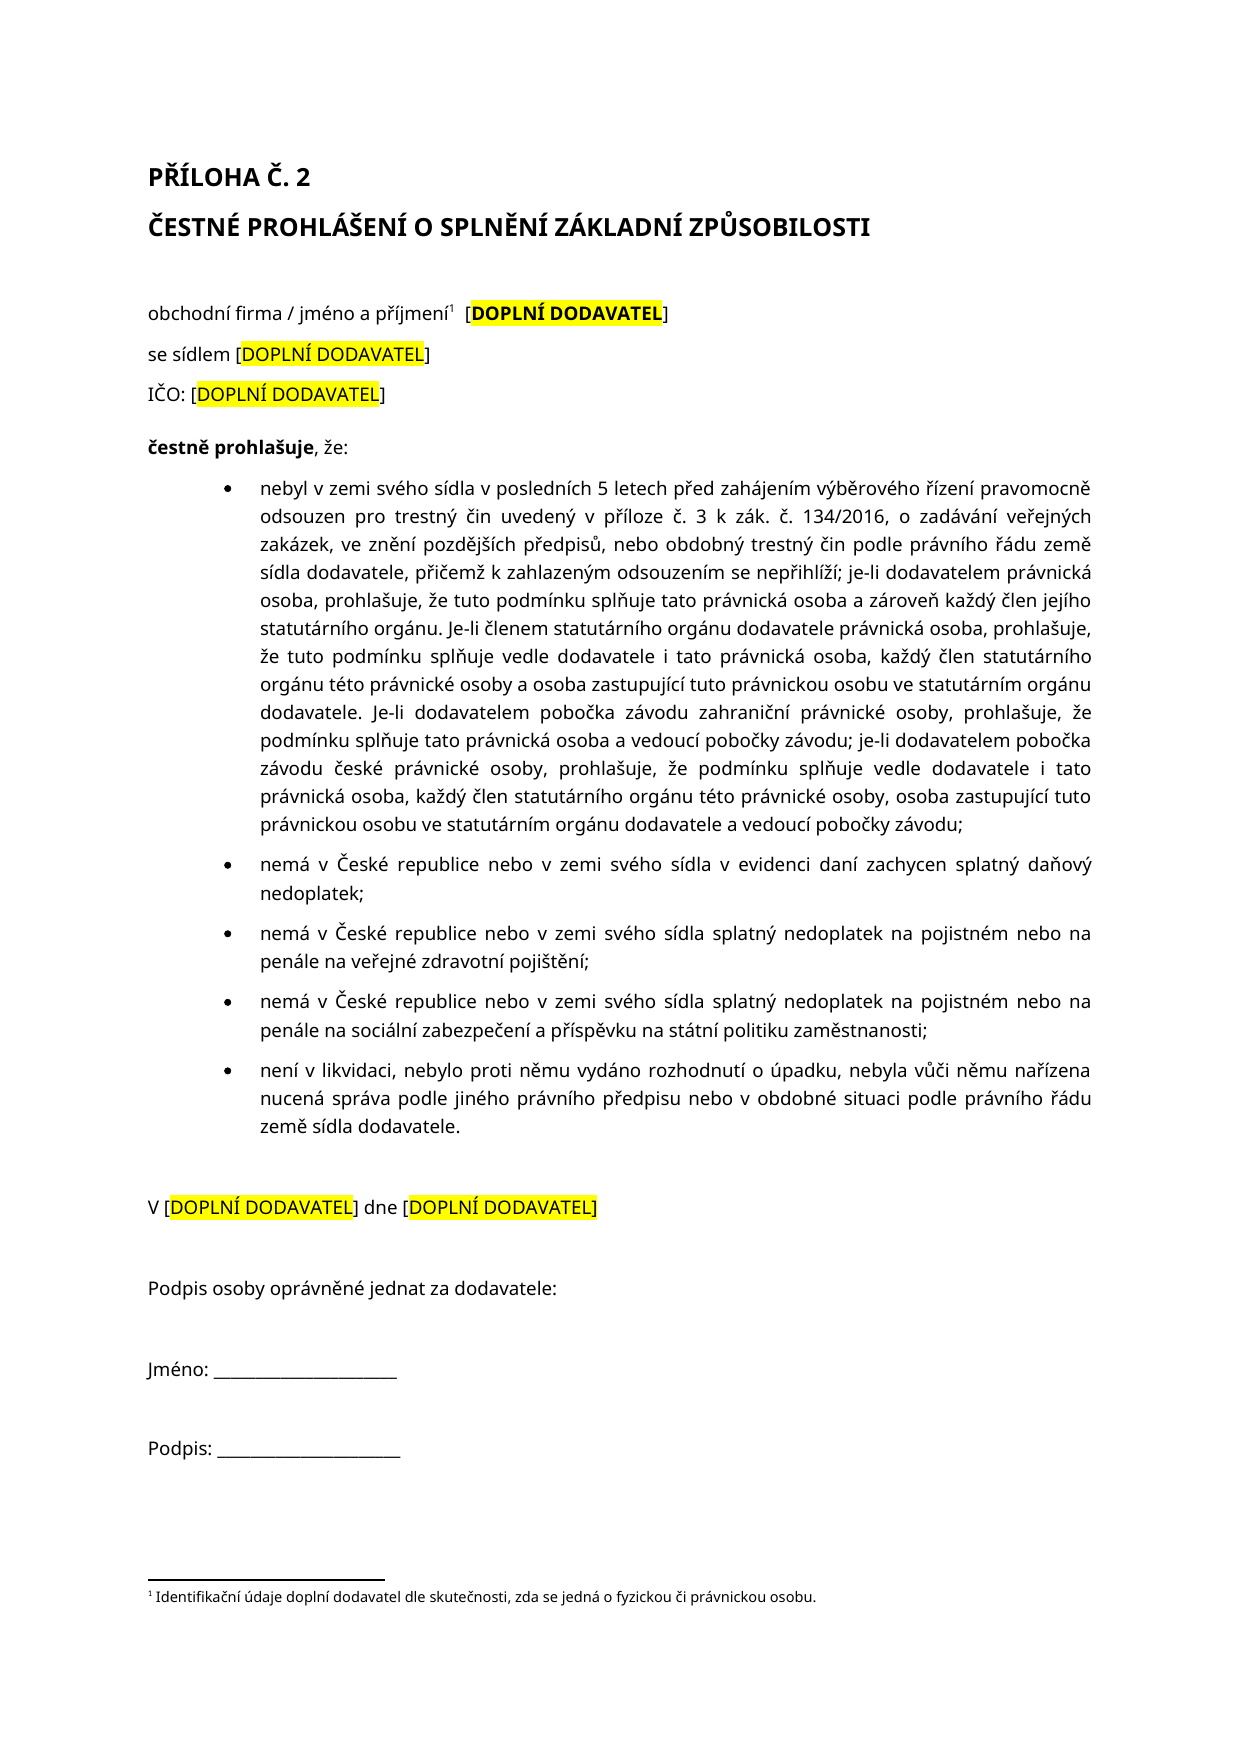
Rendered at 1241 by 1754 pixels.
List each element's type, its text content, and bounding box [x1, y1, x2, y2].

text Čestné prohlášení o splnění základní způsobilosti [148, 210, 1093, 244]
text Podpis: ______________________ [148, 1435, 1093, 1461]
text Příloha č. 2 [148, 160, 1093, 194]
text Jméno: ______________________ [148, 1357, 1093, 1382]
text IČO: [DOPLNÍ DODAVATEL] [379, 381, 1093, 407]
text se sídlem [DOPLNÍ DODAVATEL] [148, 341, 241, 366]
text není v likvidaci, nebylo proti němu vydáno rozhodnutí o úpadku, nebyla vůči němu nařízena nucená správa podle jiného právního předpisu nebo v obdobné situaci podle právního řádu země sídla dodavatele. [224, 1057, 1093, 1139]
text obchodní firma / jméno a příjmení [DOPLNÍ DODAVATEL] [148, 300, 471, 326]
text Podpis osoby oprávněné jednat za dodavatele: [148, 1276, 1093, 1301]
text čestně prohlašuje, že: [148, 434, 1093, 460]
text nemá v České republice nebo v zemi svého sídla splatný nedoplatek na pojistném nebo na penále na veřejné zdravotní pojištění; [224, 920, 1093, 974]
text nemá v České republice nebo v zemi svého sídla v evidenci daní zachycen splatný daňový nedoplatek; [224, 852, 1093, 905]
text obchodní firma / jméno a příjmení [DOPLNÍ DODAVATEL] [662, 300, 1093, 326]
text V [DOPLNÍ DODAVATEL] dne [DOPLNÍ DODAVATEL] [148, 1194, 1093, 1220]
text nemá v České republice nebo v zemi svého sídla splatný nedoplatek na pojistném nebo na penále na sociální zabezpečení a příspěvku na státní politiku zaměstnanosti; [224, 989, 1093, 1042]
text se sídlem [DOPLNÍ DODAVATEL] [424, 341, 1093, 366]
text nebyl v zemi svého sídla v posledních 5 letech před zahájením výběrového řízení pravomocně odsouzen pro trestný čin uvedený v příloze č. 3 k zák. č. 134/2016, o zadávání veřejných zakázek, ve znění pozdějších předpisů, nebo obdobný trestný čin podle právního řádu země sídla dodavatele, přičemž k zahlazeným odsouzením se nepřihlíží; je-li dodavatelem právnická osoba, prohlašuje, že tuto podmínku splňuje tato právnická osoba a zároveň každý člen jejího statutárního orgánu. Je-li členem statutárního orgánu dodavatele právnická osoba, prohlašuje, že tuto podmínku splňuje vedle dodavatele i tato právnická osoba, každý člen statutárního orgánu této právnické osoby a osoba zastupující tuto právnickou osobu ve statutárním orgánu dodavatele. Je-li dodavatelem pobočka závodu zahraniční právnické osoby, prohlašuje, že podmínku splňuje tato právnická osoba a vedoucí pobočky závodu; je-li dodavatelem pobočka závodu české právnické osoby, prohlašuje, že podmínku splňuje vedle dodavatele i tato právnická osoba, každý člen statutárního orgánu této právnické osoby, osoba zastupující tuto právnickou osobu ve statutárním orgánu dodavatele a vedoucí pobočky závodu; [224, 475, 1093, 837]
